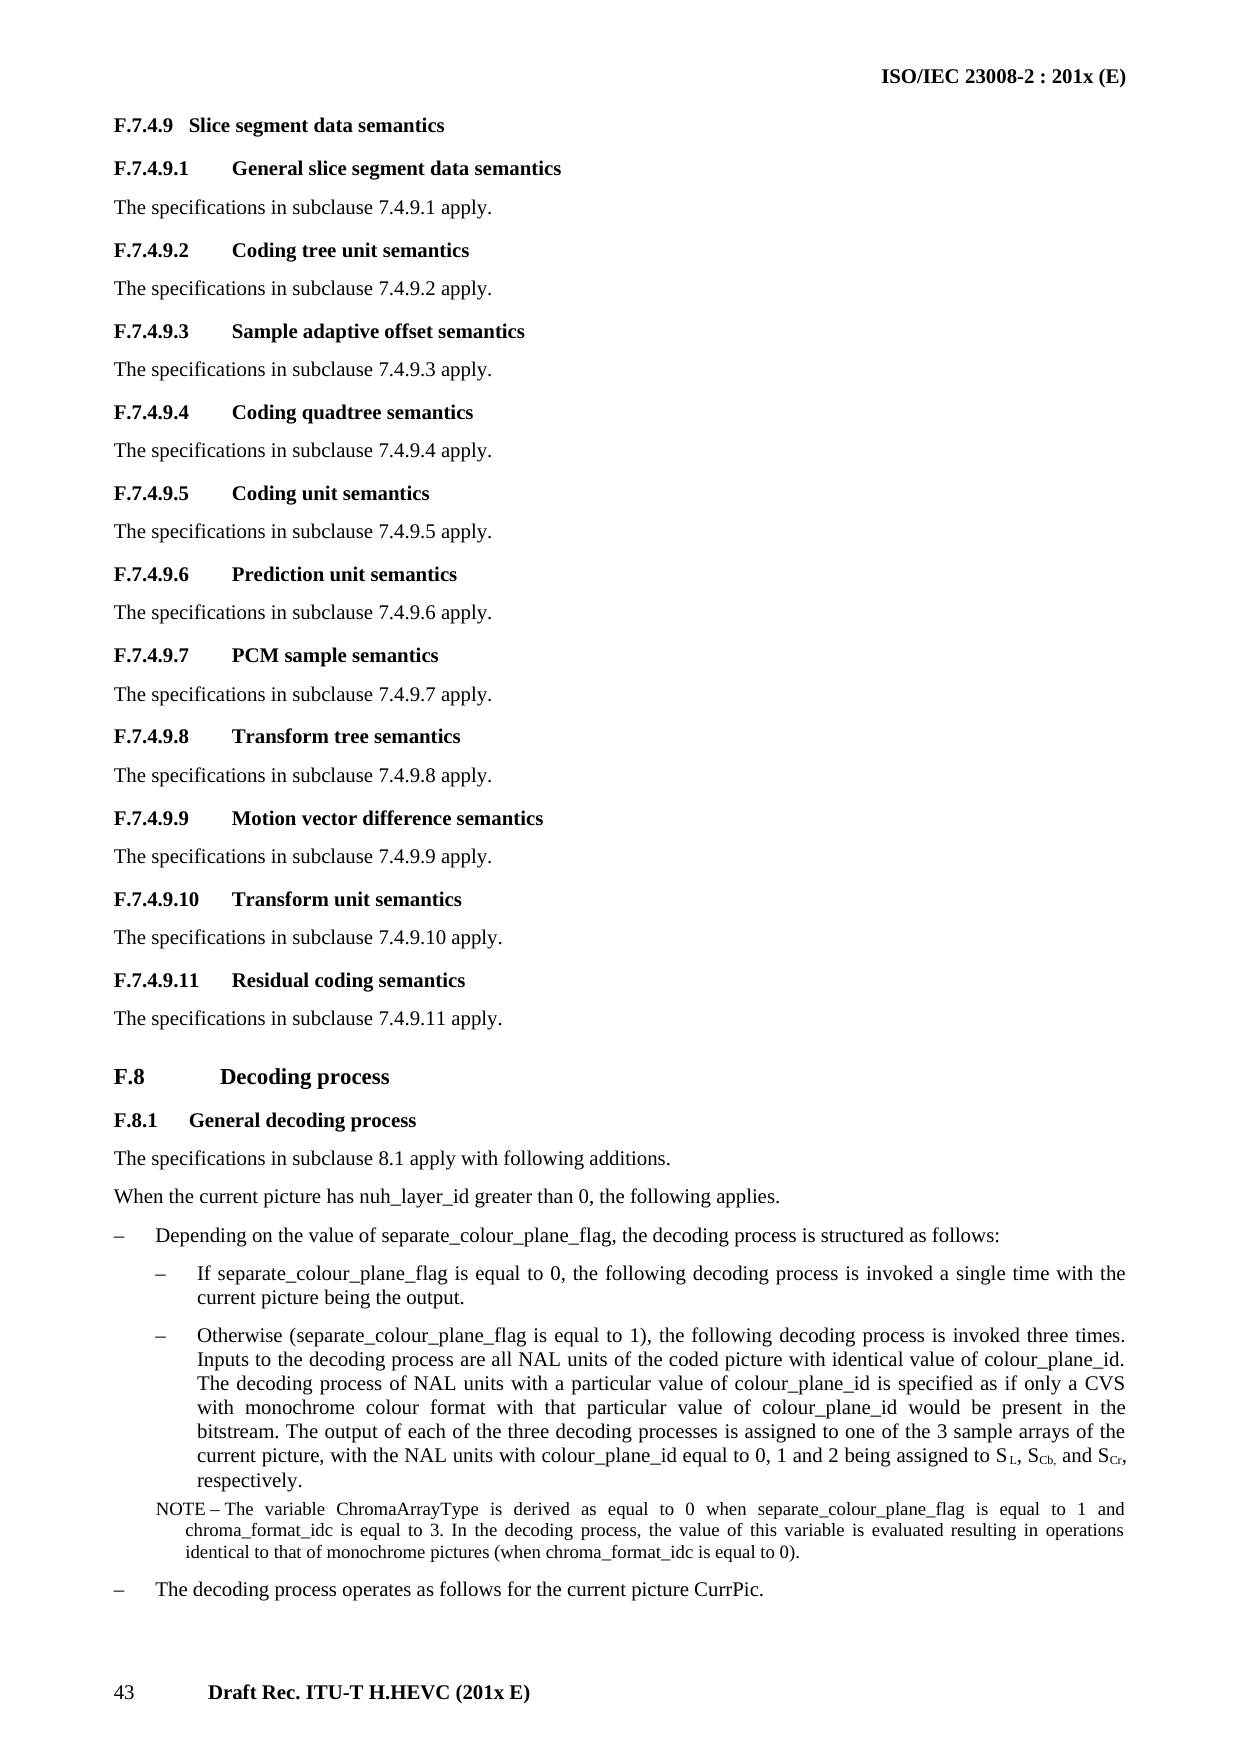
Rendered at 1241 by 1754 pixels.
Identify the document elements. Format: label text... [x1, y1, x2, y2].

text The specifications in subclause 7.4.9.10 apply. [113, 925, 1127, 949]
list Transform unit semantics [113, 887, 1127, 911]
text The specifications in subclause 7.4.9.11 apply. [113, 1006, 1127, 1030]
text The specifications in subclause 7.4.9.7 apply. [113, 681, 1127, 706]
list General decoding process [113, 1108, 1127, 1132]
text The specifications in subclause 7.4.9.2 apply. [113, 276, 1127, 300]
list Decoding process [113, 1063, 1127, 1089]
text The specifications in subclause 7.4.9.9 apply. [113, 844, 1127, 868]
text – Otherwise (separate_colour_plane_flag is equal to 1), the following decoding process is invoked three times. Inputs to the decoding process are all NAL units of the coded picture with identical value of colour_plane_id. The decoding process of NAL units with a particular value of colour_plane_id is specified as if only a CVS with monochrome colour format with that particular value of colour_plane_id would be present in the bitstream. The output of each of the three decoding processes is assigned to one of the 3 sample arrays of the current picture, with the NAL units with colour_plane_id equal to 0, 1 and 2 being assigned to SL, SCb, and SCr, respectively. [155, 1323, 1127, 1492]
list Sample adaptive offset semantics [113, 319, 1127, 343]
list Motion vector difference semantics [113, 806, 1127, 829]
text The specifications in subclause 8.1 apply with following additions. [113, 1146, 1127, 1170]
text – The decoding process operates as follows for the current picture CurrPic. [113, 1577, 1127, 1601]
text The specifications in subclause 7.4.9.8 apply. [113, 763, 1127, 787]
text – If separate_colour_plane_flag is equal to 0, the following decoding process is invoked a single time with the current picture being the output. [155, 1261, 1127, 1309]
list Residual coding semantics [113, 968, 1127, 992]
list General slice segment data semantics [113, 156, 1127, 180]
list Coding unit semantics [113, 481, 1127, 505]
list Coding quadtree semantics [113, 400, 1127, 424]
list Slice segment data semantics [113, 113, 1127, 137]
text When the current picture has nuh_layer_id greater than 0, the following applies. [113, 1184, 1127, 1208]
list Prediction unit semantics [113, 562, 1127, 586]
text The specifications in subclause 7.4.9.5 apply. [113, 519, 1127, 543]
text The specifications in subclause 7.4.9.6 apply. [113, 600, 1127, 624]
text The specifications in subclause 7.4.9.1 apply. [113, 194, 1127, 219]
list Transform tree semantics [113, 724, 1127, 748]
list PCM sample semantics [113, 643, 1127, 667]
text – Depending on the value of separate_colour_plane_flag, the decoding process is structured as follows: [113, 1223, 1127, 1247]
text NOTE – The variable ChromaArrayType is derived as equal to 0 when separate_colour_plane_flag is equal to 1 and chroma_format_idc is equal to 3. In the decoding process, the value of this variable is evaluated resulting in operations identical to that of monochrome pictures (when chroma_format_idc is equal to 0). [156, 1498, 1127, 1562]
text The specifications in subclause 7.4.9.4 apply. [113, 438, 1127, 462]
list Coding tree unit semantics [113, 237, 1127, 262]
text The specifications in subclause 7.4.9.3 apply. [113, 357, 1127, 381]
